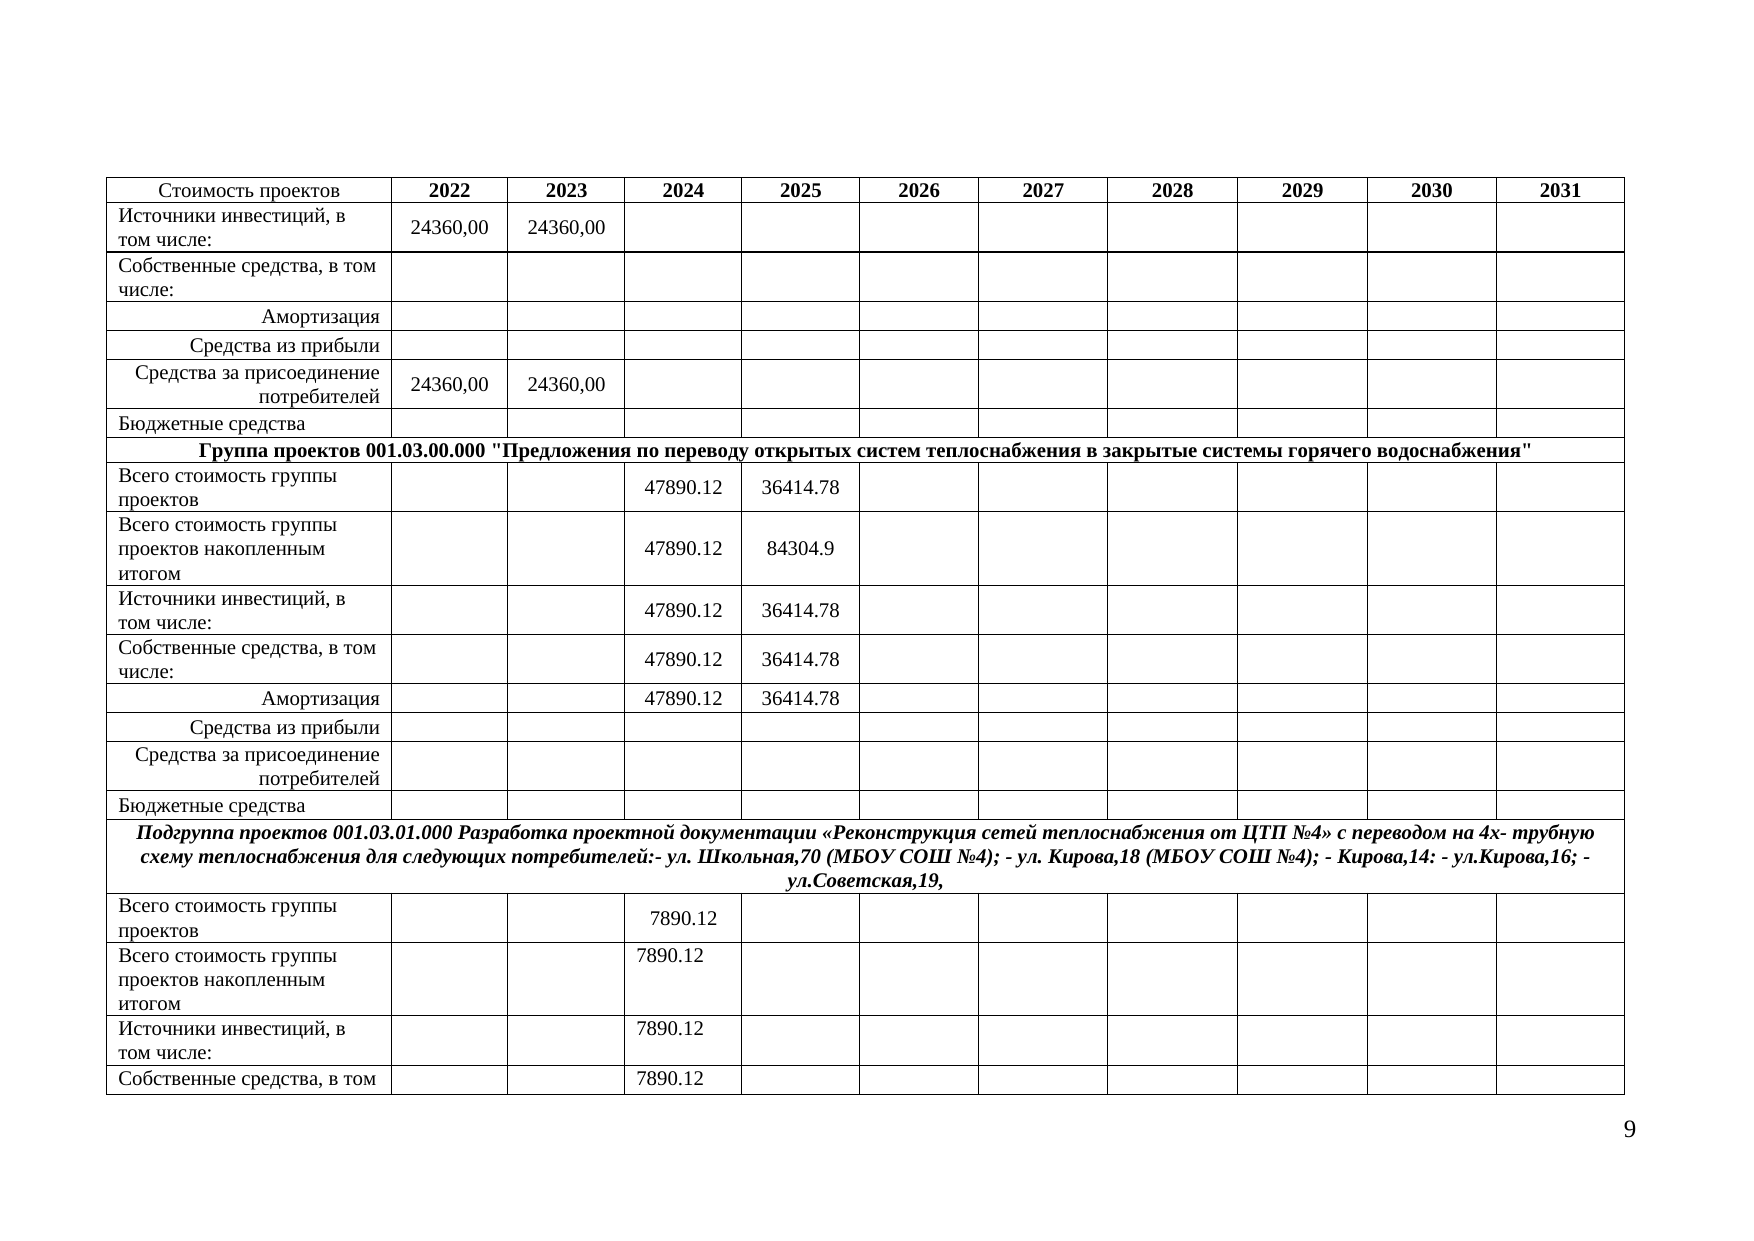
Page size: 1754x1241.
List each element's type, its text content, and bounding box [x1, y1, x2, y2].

table_header 2022 [392, 178, 507, 202]
table_cell Собственные средства, в том числе: [107, 635, 391, 683]
table_cell [979, 360, 1107, 408]
table_cell [860, 253, 978, 301]
table_cell [1108, 302, 1237, 330]
table_cell [1238, 253, 1367, 301]
table_cell [1497, 894, 1624, 942]
table_header 2031 [1497, 178, 1624, 202]
table_cell 36414.78 [742, 463, 859, 511]
table_cell [742, 253, 859, 301]
table_cell [860, 943, 978, 1015]
table_cell [1238, 512, 1367, 584]
table_cell [1497, 943, 1624, 1015]
table_header 2024 [625, 178, 741, 202]
table_cell Средства за присоединение потребителей [107, 742, 391, 790]
table_cell [979, 943, 1107, 1015]
table_cell [1108, 894, 1237, 942]
table_cell [1108, 512, 1237, 584]
table_cell [1368, 1016, 1496, 1064]
table_cell [1108, 1066, 1237, 1094]
table_cell [508, 635, 624, 683]
table_cell [625, 409, 741, 437]
table_cell [1368, 894, 1496, 942]
table_cell [392, 302, 507, 330]
table_cell 7890.12 [625, 943, 741, 1015]
table_cell [1238, 302, 1367, 330]
table_cell [860, 684, 978, 712]
table_cell [392, 943, 507, 1015]
table_cell 7890.12 [625, 894, 741, 942]
table_cell [1238, 1066, 1367, 1094]
table_cell Источники инвестиций, в том числе: [107, 1016, 391, 1064]
table_cell Всего стоимость группы проектов [107, 463, 391, 511]
table_cell [1368, 331, 1496, 359]
table_cell [1238, 1016, 1367, 1064]
table_cell [1238, 409, 1367, 437]
table_cell [979, 203, 1107, 251]
table_cell [508, 463, 624, 511]
table_cell [508, 894, 624, 942]
table_cell [1368, 742, 1496, 790]
table_cell [860, 635, 978, 683]
table_cell [625, 302, 741, 330]
table_cell [860, 331, 978, 359]
table_cell [1497, 586, 1624, 634]
table_cell [1497, 331, 1624, 359]
table_cell [625, 713, 741, 741]
table_cell [1108, 409, 1237, 437]
table_cell [860, 463, 978, 511]
table_cell [979, 302, 1107, 330]
table_cell [1108, 360, 1237, 408]
table_header Стоимость проектов [107, 178, 391, 202]
table_cell 47890.12 [625, 586, 741, 634]
table_cell Собственные средства, в том числе: [107, 1066, 391, 1094]
table_cell Бюджетные средства [107, 791, 391, 819]
table_header 2025 [742, 178, 859, 202]
table_cell [392, 791, 507, 819]
table_cell [1368, 409, 1496, 437]
table_cell 24360,00 [392, 360, 507, 408]
table_cell [742, 203, 859, 251]
table_cell [860, 713, 978, 741]
table_cell [742, 1016, 859, 1064]
table_cell [1497, 684, 1624, 712]
table_cell [1368, 253, 1496, 301]
table_cell [1108, 684, 1237, 712]
table_cell 24360,00 [508, 360, 624, 408]
table_cell [1238, 586, 1367, 634]
table_cell [742, 409, 859, 437]
table_cell [625, 742, 741, 790]
table_cell [979, 409, 1107, 437]
table_cell [979, 684, 1107, 712]
table_cell [860, 1066, 978, 1094]
table_cell [979, 1016, 1107, 1064]
table_cell [860, 203, 978, 251]
table_cell [1497, 203, 1624, 251]
table_cell [392, 742, 507, 790]
table_cell [742, 894, 859, 942]
table_cell [1368, 943, 1496, 1015]
table_cell [1238, 684, 1367, 712]
table_cell [508, 791, 624, 819]
table_cell [1497, 463, 1624, 511]
table_cell [625, 203, 741, 251]
table_cell [742, 302, 859, 330]
table_cell 7890.12 [625, 1066, 741, 1094]
table_cell [508, 943, 624, 1015]
table_cell [508, 253, 624, 301]
table_cell [392, 331, 507, 359]
table_cell [1238, 635, 1367, 683]
table_cell [1108, 1016, 1237, 1064]
table_cell 36414.78 [742, 684, 859, 712]
table_cell [392, 713, 507, 741]
table_cell 47890.12 [625, 635, 741, 683]
table_cell [1497, 1016, 1624, 1064]
table_cell 7890.12 [625, 1016, 741, 1064]
table_cell [392, 253, 507, 301]
table_cell [1368, 360, 1496, 408]
table_cell Группа проектов 001.03.00.000 "Предложения по переводу открытых систем теплоснабжения в закрытые системы горячего водоснабжения" [107, 438, 1624, 462]
table_cell 36414.78 [742, 586, 859, 634]
table_cell [508, 331, 624, 359]
table_cell [1238, 463, 1367, 511]
table_cell 47890.12 [625, 684, 741, 712]
table_cell [392, 1066, 507, 1094]
table_cell [979, 894, 1107, 942]
table_cell Всего стоимость группы проектов накопленным итогом [107, 512, 391, 584]
table_cell [1108, 635, 1237, 683]
table_cell Всего стоимость группы проектов [107, 894, 391, 942]
table_cell [508, 302, 624, 330]
table_cell [1497, 302, 1624, 330]
table_cell [508, 684, 624, 712]
table_cell [860, 360, 978, 408]
table_cell [1238, 203, 1367, 251]
table_cell 24360,00 [508, 203, 624, 251]
table_cell [1497, 742, 1624, 790]
table_cell [979, 742, 1107, 790]
table_cell [508, 586, 624, 634]
table_cell [1368, 684, 1496, 712]
table_cell [1368, 791, 1496, 819]
table_cell [1497, 512, 1624, 584]
table_cell 47890.12 [625, 512, 741, 584]
table_cell [979, 512, 1107, 584]
table_cell [1108, 463, 1237, 511]
table_cell [392, 894, 507, 942]
table_cell [1497, 409, 1624, 437]
table_cell [508, 409, 624, 437]
table_cell [1497, 635, 1624, 683]
table_cell Средства из прибыли [107, 331, 391, 359]
table_cell [392, 684, 507, 712]
table_cell 84304.9 [742, 512, 859, 584]
table_header 2027 [979, 178, 1107, 202]
table_cell [1238, 894, 1367, 942]
table_cell [860, 1016, 978, 1064]
table_cell [742, 360, 859, 408]
table_cell [1108, 791, 1237, 819]
table_cell [1368, 713, 1496, 741]
table_cell [742, 713, 859, 741]
table_header 2023 [508, 178, 624, 202]
table_cell Средства из прибыли [107, 713, 391, 741]
table_cell [1238, 360, 1367, 408]
table_cell 36414.78 [742, 635, 859, 683]
table_cell [392, 635, 507, 683]
table_cell [1108, 253, 1237, 301]
table_cell [1497, 1066, 1624, 1094]
table_cell [1497, 253, 1624, 301]
table_cell [742, 331, 859, 359]
table_cell [1497, 791, 1624, 819]
table_cell [979, 331, 1107, 359]
table_cell [979, 586, 1107, 634]
table_cell [508, 512, 624, 584]
table_cell [1368, 1066, 1496, 1094]
table_cell [1497, 360, 1624, 408]
table_cell Подгруппа проектов 001.03.01.000 Разработка проектной документации «Реконструкция сетей теплоснабжения от ЦТП №4» с переводом на 4х- трубную схему теплоснабжения для следующих потребителей:- ул. Школьная,70 (МБОУ СОШ №4); - ул. Кирова,18 (МБОУ СОШ №4); - Кирова,14: - ул.Кирова,16; - ул.Советская,19, [107, 820, 1624, 892]
table_cell [392, 463, 507, 511]
table_cell [508, 1066, 624, 1094]
table_cell [979, 253, 1107, 301]
table_cell Средства за присоединение потребителей [107, 360, 391, 408]
table_cell [1368, 463, 1496, 511]
table_cell [1108, 331, 1237, 359]
table_cell Всего стоимость группы проектов накопленным итогом [107, 943, 391, 1015]
table_cell [1368, 586, 1496, 634]
table_cell [392, 586, 507, 634]
table_cell [1108, 203, 1237, 251]
table_cell [860, 742, 978, 790]
table_cell [1368, 635, 1496, 683]
table_header 2029 [1238, 178, 1367, 202]
table_cell [1238, 943, 1367, 1015]
table_cell [1108, 713, 1237, 741]
table_cell [625, 360, 741, 408]
table_header 2026 [860, 178, 978, 202]
table_cell 24360,00 [392, 203, 507, 251]
table_cell [508, 713, 624, 741]
table_cell [1108, 943, 1237, 1015]
table_cell [1238, 791, 1367, 819]
table_cell [392, 1016, 507, 1064]
table_cell [979, 791, 1107, 819]
table_cell Бюджетные средства [107, 409, 391, 437]
table_cell [625, 791, 741, 819]
table_cell 47890.12 [625, 463, 741, 511]
table_cell [392, 512, 507, 584]
table_cell [860, 894, 978, 942]
table_cell [1368, 203, 1496, 251]
table_cell Источники инвестиций, в том числе: [107, 203, 391, 251]
table_cell Амортизация [107, 302, 391, 330]
table_cell [742, 791, 859, 819]
table_cell [625, 253, 741, 301]
table_cell [860, 409, 978, 437]
table_cell [1108, 742, 1237, 790]
table_header 2030 [1368, 178, 1496, 202]
table_cell Амортизация [107, 684, 391, 712]
table_cell [742, 1066, 859, 1094]
table_cell [979, 635, 1107, 683]
table_cell [1238, 713, 1367, 741]
table_cell [860, 512, 978, 584]
table_cell [742, 742, 859, 790]
table_cell [1368, 512, 1496, 584]
table_cell Собственные средства, в том числе: [107, 253, 391, 301]
table_cell [860, 791, 978, 819]
table_cell [860, 586, 978, 634]
table_cell [979, 713, 1107, 741]
table_cell [979, 1066, 1107, 1094]
table_cell Источники инвестиций, в том числе: [107, 586, 391, 634]
table_cell [1497, 713, 1624, 741]
table_cell [508, 1016, 624, 1064]
table_cell [979, 463, 1107, 511]
table_cell [392, 409, 507, 437]
table_cell [860, 302, 978, 330]
table_cell [742, 943, 859, 1015]
table_cell [1368, 302, 1496, 330]
table_header 2028 [1108, 178, 1237, 202]
table_cell [1238, 742, 1367, 790]
table_cell [1238, 331, 1367, 359]
table_cell [1108, 586, 1237, 634]
table_cell [508, 742, 624, 790]
table_cell [625, 331, 741, 359]
